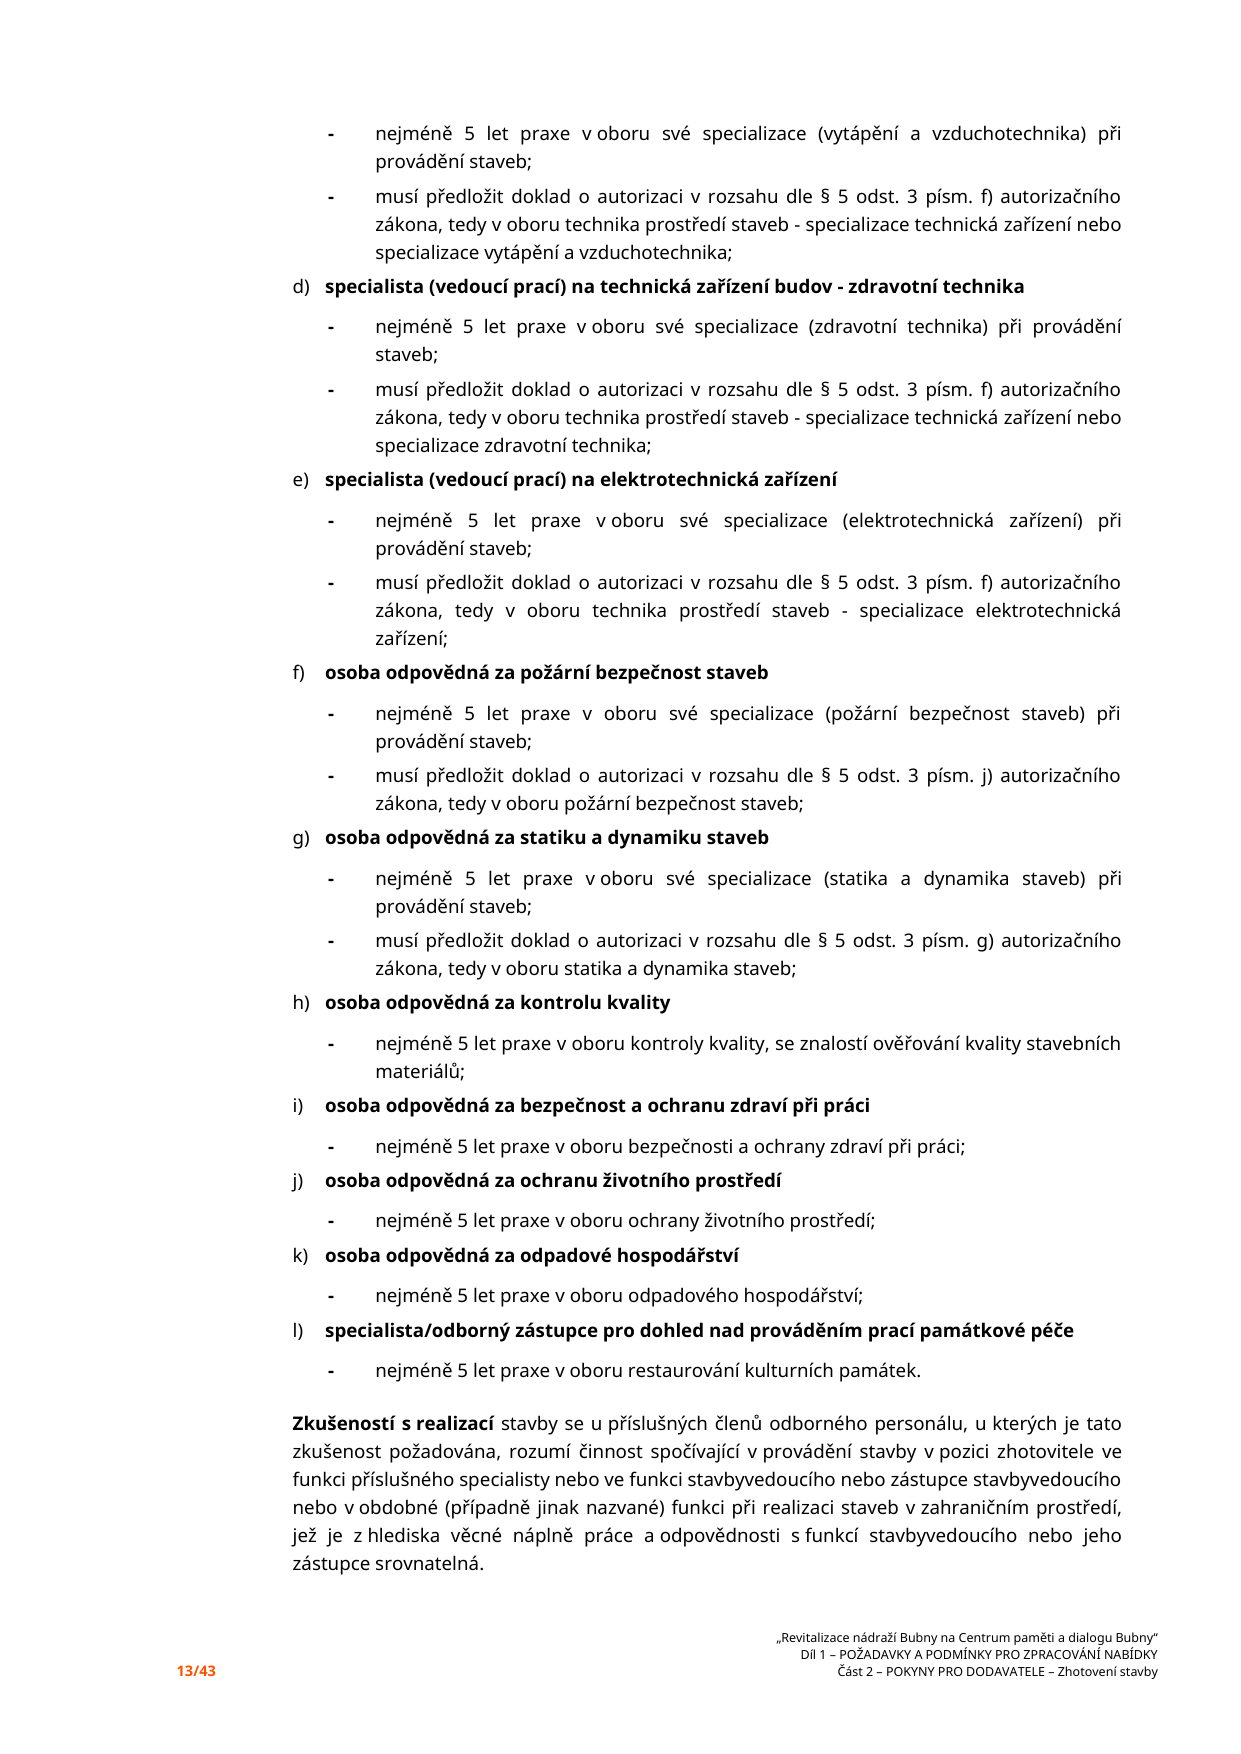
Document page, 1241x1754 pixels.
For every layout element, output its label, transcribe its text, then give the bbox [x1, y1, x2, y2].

text specialista/odborný zástupce pro dohled nad prováděním prací památkové péče [292, 1317, 1122, 1342]
text osoba odpovědná za ochranu životního prostředí [292, 1167, 1122, 1193]
text nejméně 5 let praxe v oboru své specializace (požární bezpečnost staveb) při provádění staveb; [328, 700, 1122, 753]
text nejméně 5 let praxe v oboru restaurování kulturních památek. [328, 1357, 1122, 1383]
text musí předložit doklad o autorizaci v rozsahu dle § 5 odst. 3 písm. f) autorizačního zákona, tedy v oboru technika prostředí staveb - specializace elektrotechnická zařízení; [328, 569, 1122, 651]
text musí předložit doklad o autorizaci v rozsahu dle § 5 odst. 3 písm. f) autorizačního zákona, tedy v oboru technika prostředí staveb - specializace technická zařízení nebo specializace vytápění a vzduchotechnika; [328, 183, 1122, 264]
text osoba odpovědná za bezpečnost a ochranu zdraví při práci [292, 1092, 1122, 1118]
text osoba odpovědná za statiku a dynamiku staveb [292, 824, 1122, 850]
text nejméně 5 let praxe v oboru bezpečnosti a ochrany zdraví při práci; [328, 1133, 1122, 1158]
text musí předložit doklad o autorizaci v rozsahu dle § 5 odst. 3 písm. j) autorizačního zákona, tedy v oboru požární bezpečnost staveb; [328, 762, 1122, 816]
text nejméně 5 let praxe v oboru své specializace (statika a dynamika staveb) při provádění staveb; [328, 865, 1122, 919]
text musí předložit doklad o autorizaci v rozsahu dle § 5 odst. 3 písm. g) autorizačního zákona, tedy v oboru statika a dynamika staveb; [328, 927, 1122, 981]
text osoba odpovědná za kontrolu kvality [292, 990, 1122, 1015]
text nejméně 5 let praxe v oboru své specializace (vytápění a vzduchotechnika) při provádění staveb; [328, 121, 1122, 174]
text musí předložit doklad o autorizaci v rozsahu dle § 5 odst. 3 písm. f) autorizačního zákona, tedy v oboru technika prostředí staveb - specializace technická zařízení nebo specializace zdravotní technika; [328, 376, 1122, 458]
text nejméně 5 let praxe v oboru ochrany životního prostředí; [328, 1208, 1122, 1233]
text nejméně 5 let praxe v oboru své specializace (zdravotní technika) při provádění staveb; [328, 314, 1122, 367]
text nejméně 5 let praxe v oboru odpadového hospodářství; [328, 1283, 1122, 1308]
text osoba odpovědná za odpadové hospodářství [292, 1242, 1122, 1268]
text Zkušeností s realizací stavby se u příslušných členů odborného personálu, u kterých je tato zkušenost požadována, rozumí činnost spočívající v provádění stavby v pozici zhotovitele ve funkci příslušného specialisty nebo ve funkci stavbyvedoucího nebo zástupce stavbyvedoucího nebo v obdobné (případně jinak nazvané) funkci při realizaci staveb v zahraničním prostředí, jež je z hlediska věcné náplně práce a odpovědnosti s funkcí stavbyvedoucího nebo jeho zástupce srovnatelná. [292, 1410, 1122, 1576]
text nejméně 5 let praxe v oboru kontroly kvality, se znalostí ověřování kvality stavebních materiálů; [328, 1030, 1122, 1084]
text osoba odpovědná za požární bezpečnost staveb [292, 659, 1122, 685]
text nejméně 5 let praxe v oboru své specializace (elektrotechnická zařízení) při provádění staveb; [328, 507, 1122, 560]
text specialista (vedoucí prací) na technická zařízení budov - zdravotní technika [292, 273, 1122, 299]
text specialista (vedoucí prací) na elektrotechnická zařízení [292, 466, 1122, 492]
